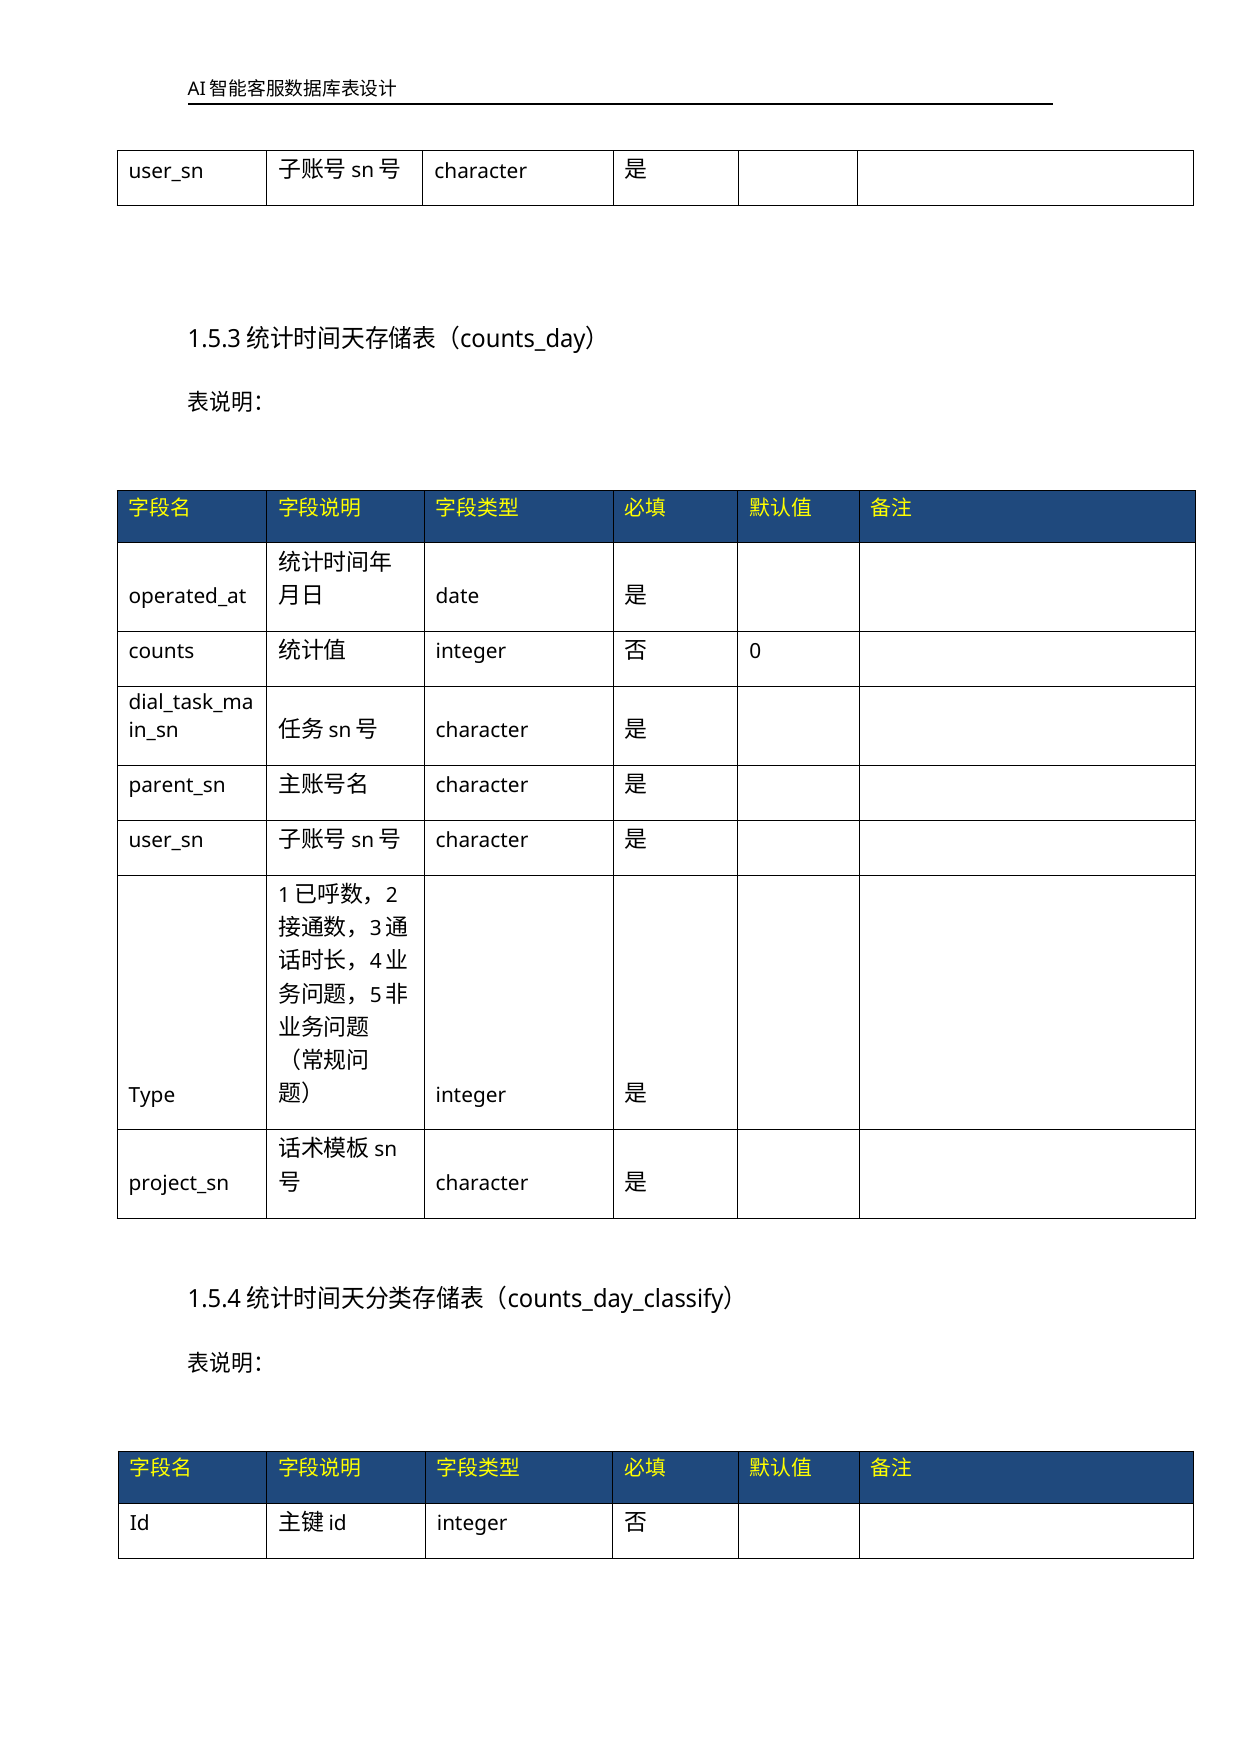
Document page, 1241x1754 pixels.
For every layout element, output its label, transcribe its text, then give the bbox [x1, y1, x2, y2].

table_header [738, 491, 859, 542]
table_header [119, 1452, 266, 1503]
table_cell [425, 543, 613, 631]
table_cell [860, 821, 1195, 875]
subtitle 1.5.4统计时间天分类存储表（counts_day_classify） [187, 1279, 1053, 1315]
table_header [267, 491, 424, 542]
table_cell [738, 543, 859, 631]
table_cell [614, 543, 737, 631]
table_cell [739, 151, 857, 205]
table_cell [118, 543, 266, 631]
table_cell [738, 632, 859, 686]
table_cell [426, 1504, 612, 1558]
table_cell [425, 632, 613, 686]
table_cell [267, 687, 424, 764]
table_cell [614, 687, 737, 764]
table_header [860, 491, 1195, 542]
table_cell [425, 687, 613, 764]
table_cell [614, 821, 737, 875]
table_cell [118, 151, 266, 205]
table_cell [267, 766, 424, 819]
subtitle 1.5.3统计时间天存储表（counts_day） [187, 319, 1053, 355]
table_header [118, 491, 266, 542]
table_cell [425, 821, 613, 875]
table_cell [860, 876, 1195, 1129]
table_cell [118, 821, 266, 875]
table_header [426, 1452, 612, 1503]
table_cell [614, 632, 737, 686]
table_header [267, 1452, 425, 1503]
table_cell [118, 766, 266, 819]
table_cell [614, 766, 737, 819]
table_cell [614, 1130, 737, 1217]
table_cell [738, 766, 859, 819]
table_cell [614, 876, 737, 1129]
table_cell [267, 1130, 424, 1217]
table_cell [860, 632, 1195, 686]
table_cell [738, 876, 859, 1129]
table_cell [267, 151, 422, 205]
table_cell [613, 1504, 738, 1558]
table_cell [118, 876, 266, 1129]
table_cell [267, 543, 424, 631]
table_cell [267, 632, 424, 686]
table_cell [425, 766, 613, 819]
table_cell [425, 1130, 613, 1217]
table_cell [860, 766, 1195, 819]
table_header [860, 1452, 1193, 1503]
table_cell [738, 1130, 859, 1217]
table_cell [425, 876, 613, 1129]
text 表说明： [187, 1344, 1053, 1378]
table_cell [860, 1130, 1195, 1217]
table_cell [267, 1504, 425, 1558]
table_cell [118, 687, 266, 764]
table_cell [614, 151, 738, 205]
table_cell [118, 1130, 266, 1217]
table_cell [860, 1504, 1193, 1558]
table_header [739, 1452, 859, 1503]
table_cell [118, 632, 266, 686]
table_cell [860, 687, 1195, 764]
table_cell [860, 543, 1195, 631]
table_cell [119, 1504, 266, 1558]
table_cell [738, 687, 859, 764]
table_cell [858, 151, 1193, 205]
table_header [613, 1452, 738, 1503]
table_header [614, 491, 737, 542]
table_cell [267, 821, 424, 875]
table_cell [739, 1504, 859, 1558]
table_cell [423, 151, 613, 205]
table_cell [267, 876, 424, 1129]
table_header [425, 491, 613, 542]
text 表说明： [187, 384, 1053, 417]
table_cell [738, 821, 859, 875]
